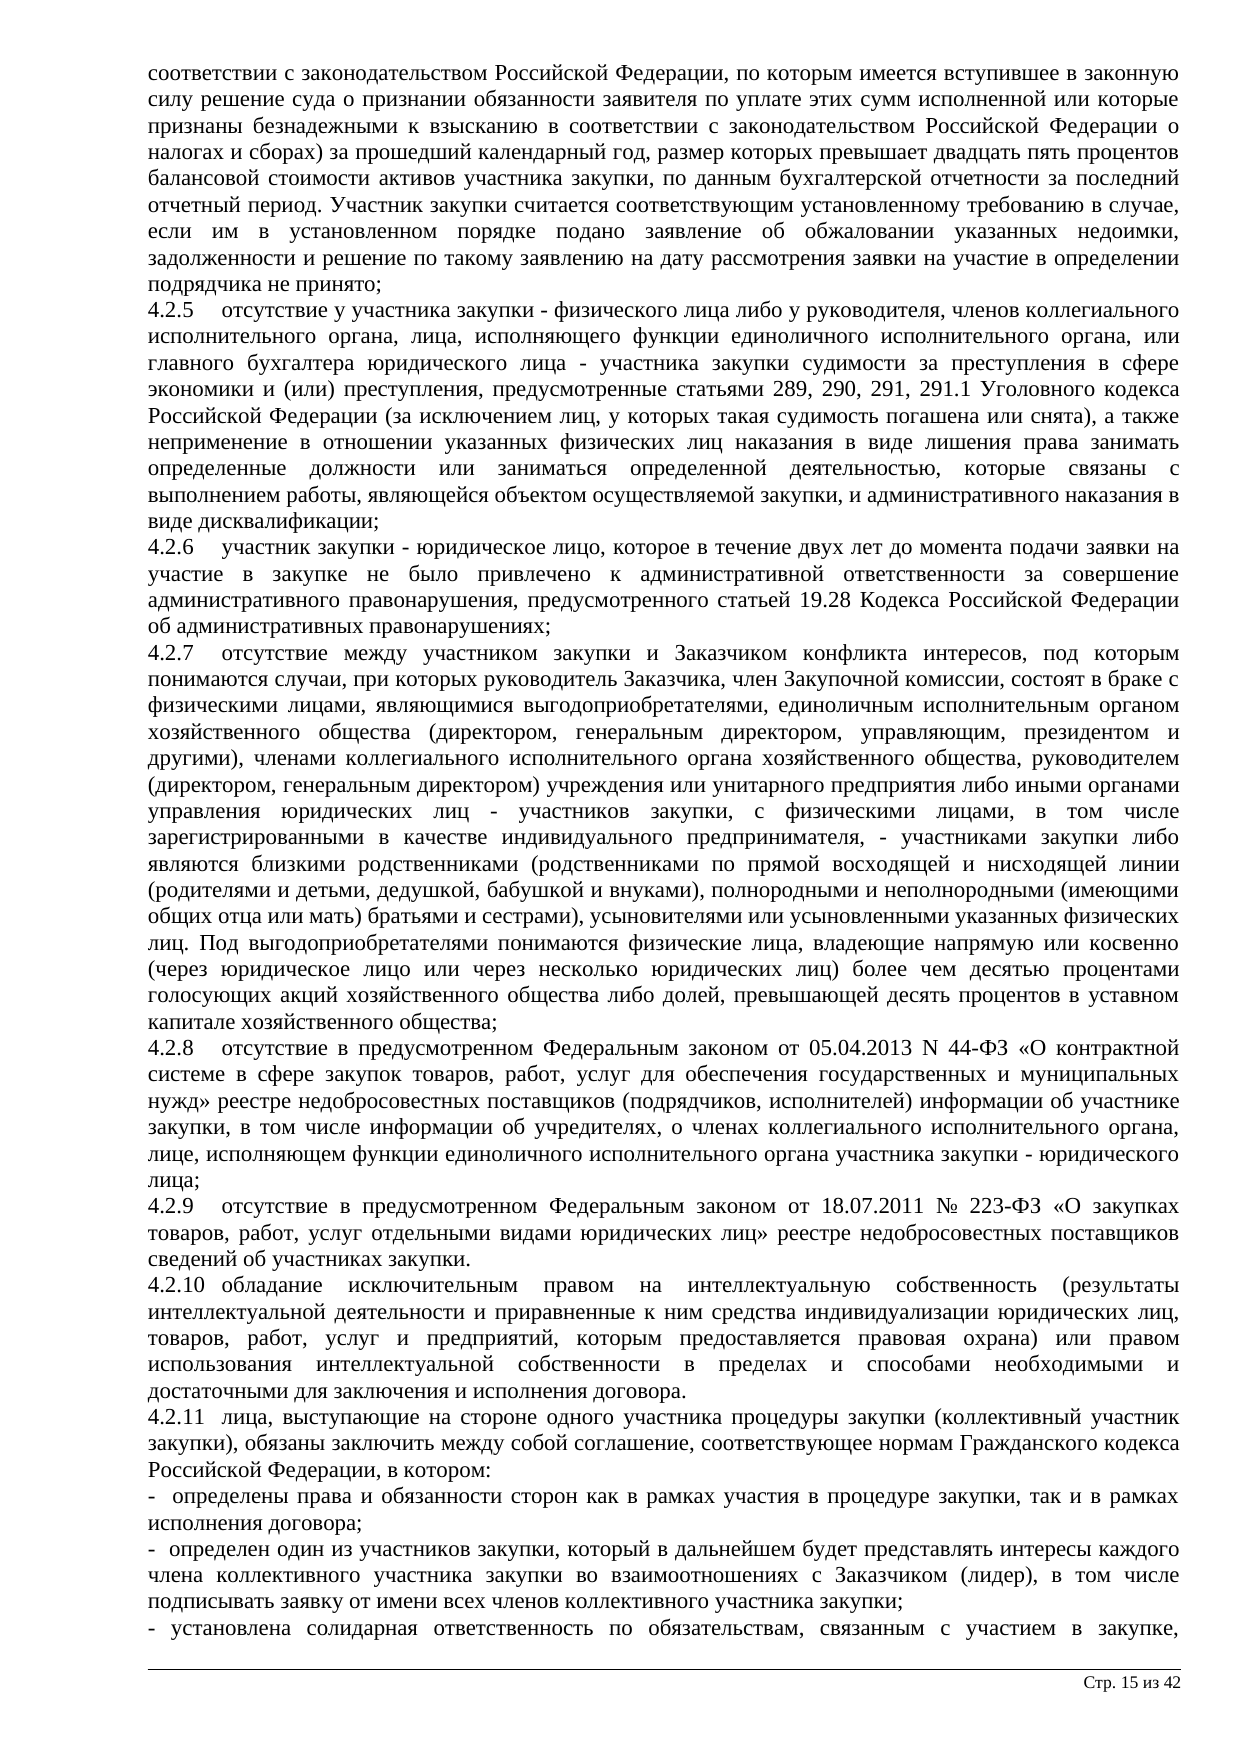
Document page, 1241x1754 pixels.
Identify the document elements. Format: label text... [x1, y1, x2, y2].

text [148, 1614, 1181, 1640]
list обладание исключительным правом на интеллектуальную собственность (результаты интеллектуальной деятельности и приравненные к ним средства индивидуализации юридических лиц, товаров, работ, услуг и предприятий, которым предоставляется правовая охрана) или правом использования интеллектуальной собственности в пределах и способами необходимыми и достаточными для заключения и исполнения договора. [148, 1271, 1181, 1403]
list лица, выступающие на стороне одного участника процедуры закупки (коллективный участник закупки), обязаны заключить между собой соглашение, соответствующее нормам Гражданского кодекса Российской Федерации, в котором: [148, 1403, 1181, 1482]
list отсутствие в предусмотренном Федеральным законом от 18.07.2011 № 223-ФЗ «О закупках товаров, работ, услуг отдельными видами юридических лиц» реестре недобросовестных поставщиков сведений об участниках закупки. [148, 1192, 1181, 1271]
list отсутствие в предусмотренном Федеральным законом от 05.04.2013 N 44-ФЗ «О контрактной системе в сфере закупок товаров, работ, услуг для обеспечения государственных и муниципальных нужд» реестре недобросовестных поставщиков (подрядчиков, исполнителей) информации об участнике закупки, в том числе информации об учредителях, о членах коллегиального исполнительного органа, лице, исполняющем функции единоличного исполнительного органа участника закупки - юридического лица; [148, 1034, 1181, 1192]
list отсутствие между участником закупки и Заказчиком конфликта интересов, под которым понимаются случаи, при которых руководитель Заказчика, член Закупочной комиссии, состоят в браке с физическими лицами, являющимися выгодоприобретателями, единоличным исполнительным органом хозяйственного общества (директором, генеральным директором, управляющим, президентом и другими), членами коллегиального исполнительного органа хозяйственного общества, руководителем (директором, генеральным директором) учреждения или унитарного предприятия либо иными органами управления юридических лиц - участников закупки, с физическими лицами, в том числе зарегистрированными в качестве индивидуального предпринимателя, - участниками закупки либо являются близкими родственниками (родственниками по прямой восходящей и нисходящей линии (родителями и детьми, дедушкой, бабушкой и внуками), полнородными и неполнородными (имеющими общих отца или мать) братьями и сестрами), усыновителями или усыновленными указанных физических лиц. Под выгодоприобретателями понимаются физические лица, владеющие напрямую или косвенно (через юридическое лицо или через несколько юридических лиц) более чем десятью процентами голосующих акций хозяйственного общества либо долей, превышающей десять процентов в уставном капитале хозяйственного общества; [148, 639, 1181, 1034]
list отсутствие у участника закупки - физического лица либо у руководителя, членов коллегиального исполнительного органа, лица, исполняющего функции единоличного исполнительного органа, или главного бухгалтера юридического лица - участника закупки судимости за преступления в сфере экономики и (или) преступления, предусмотренные статьями 289, 290, 291, 291.1 Уголовного кодекса Российской Федерации (за исключением лиц, у которых такая судимость погашена или снята), а также неприменение в отношении указанных физических лиц наказания в виде лишения права занимать определенные должности или заниматься определенной деятельностью, которые связаны с выполнением работы, являющейся объектом осуществляемой закупки, и административного наказания в виде дисквалификации; [148, 296, 1181, 533]
list участник закупки - юридическое лицо, которое в течение двух лет до момента подачи заявки на участие в закупке не было привлечено к административной ответственности за совершение административного правонарушения, предусмотренного статьей 19.28 Кодекса Российской Федерации об административных правонарушениях; [148, 533, 1181, 639]
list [148, 59, 1181, 296]
text - определены права и обязанности сторон как в рамках участия в процедуре закупки, так и в рамках исполнения договора; [148, 1482, 1181, 1535]
text - определен один из участников закупки, который в дальнейшем будет представлять интересы каждого члена коллективного участника закупки во взаимоотношениях с Заказчиком (лидер), в том числе подписывать заявку от имени всех членов коллективного участника закупки; [148, 1535, 1181, 1614]
